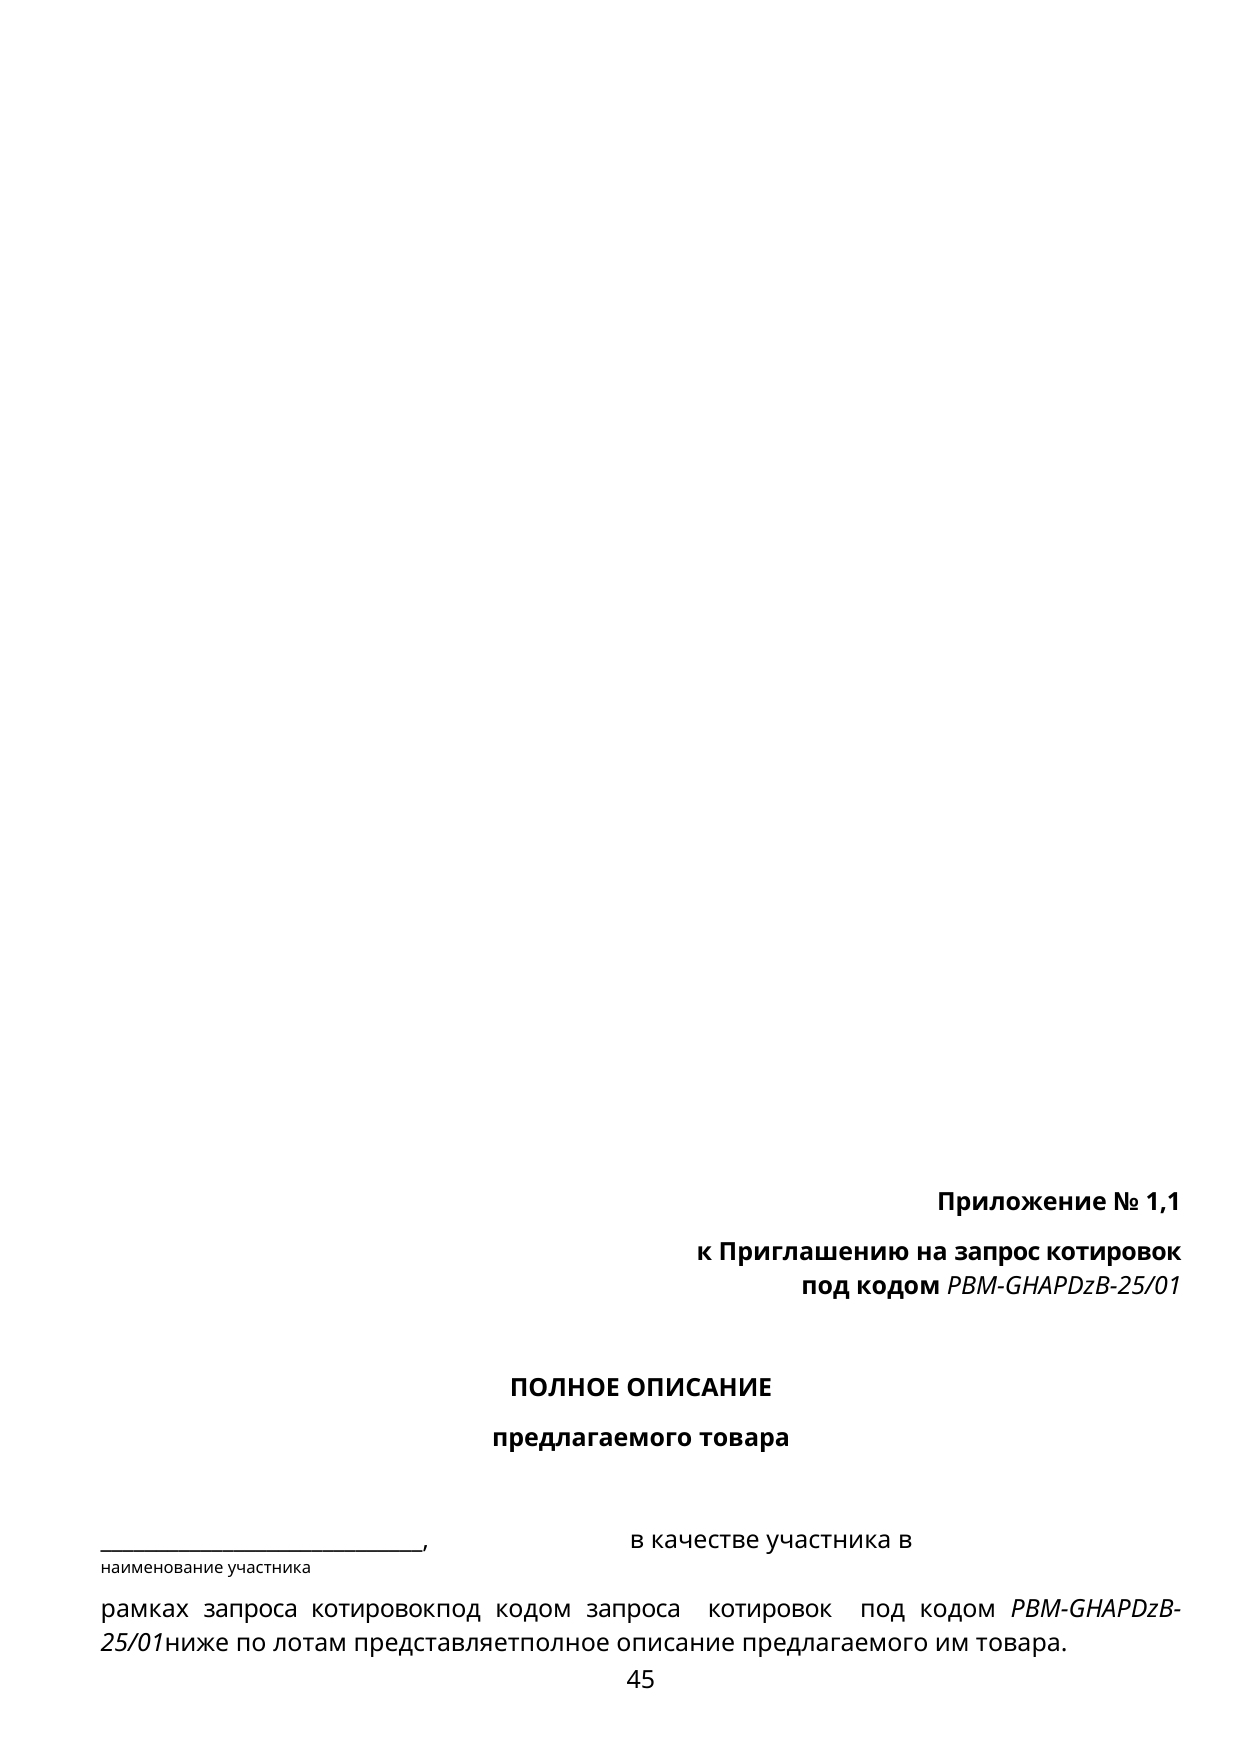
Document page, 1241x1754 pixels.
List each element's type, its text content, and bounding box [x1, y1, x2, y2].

subtitle ПОЛНОЕ ОПИСАНИЕ [159, 1369, 1122, 1403]
text рамках запроса котировокпод кодом запроса котировок под кодом PВM-GHAPDzB-25/01ниже по лотам представляетполное описание предлагаемого им товара. [100, 1591, 1181, 1659]
subtitle Приложение № 1,1 [100, 1183, 1181, 1217]
text наименование участника [100, 1556, 1181, 1578]
subtitle предлагаемого товара [159, 1420, 1122, 1454]
text к Приглашению на запрос котировок под кодом PВM-GHAPDzB-25/01 [159, 1234, 1181, 1302]
text _____________________________, в качестве участника в [100, 1522, 1181, 1556]
